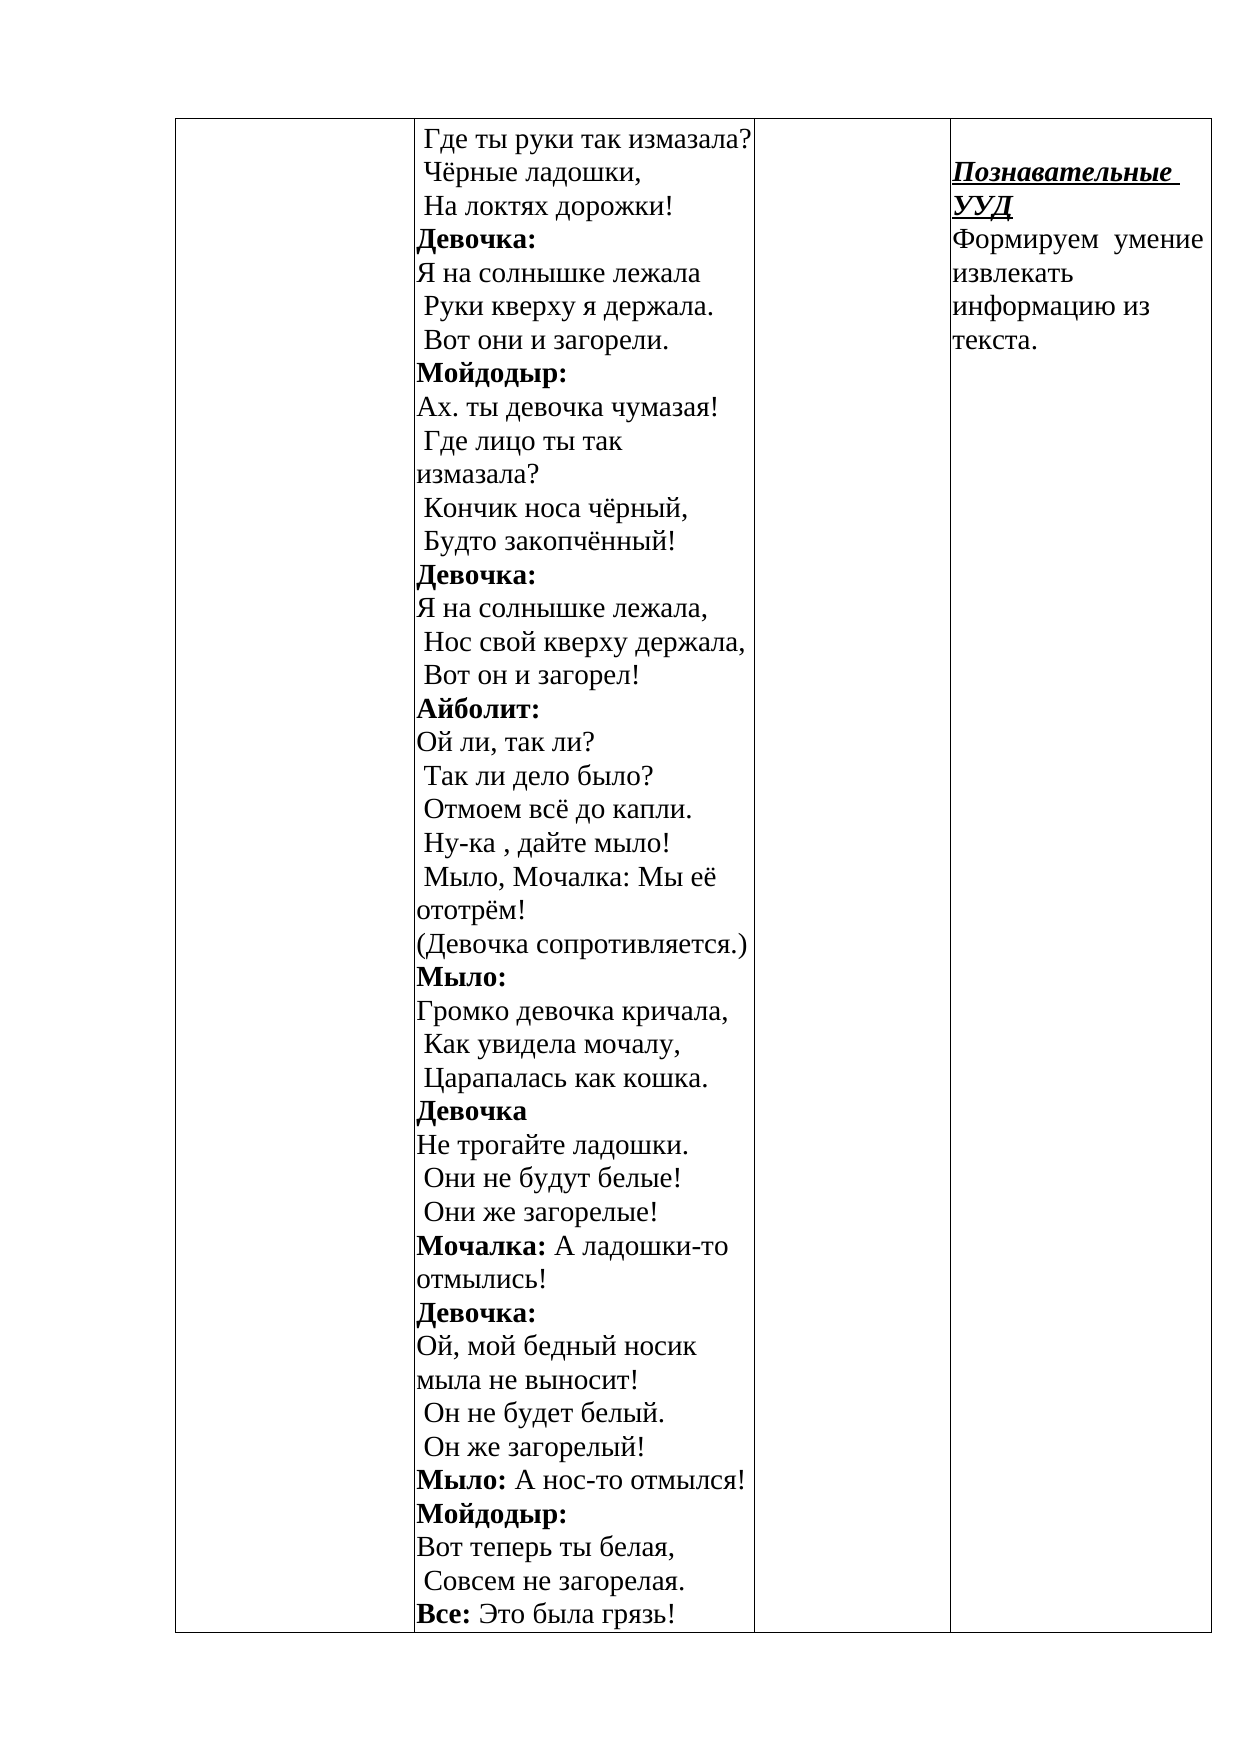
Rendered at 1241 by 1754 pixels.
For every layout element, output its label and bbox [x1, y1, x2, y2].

table_cell [755, 119, 950, 1632]
table_cell [176, 119, 414, 1632]
table_cell [415, 119, 754, 1632]
table_cell [951, 119, 1211, 1632]
